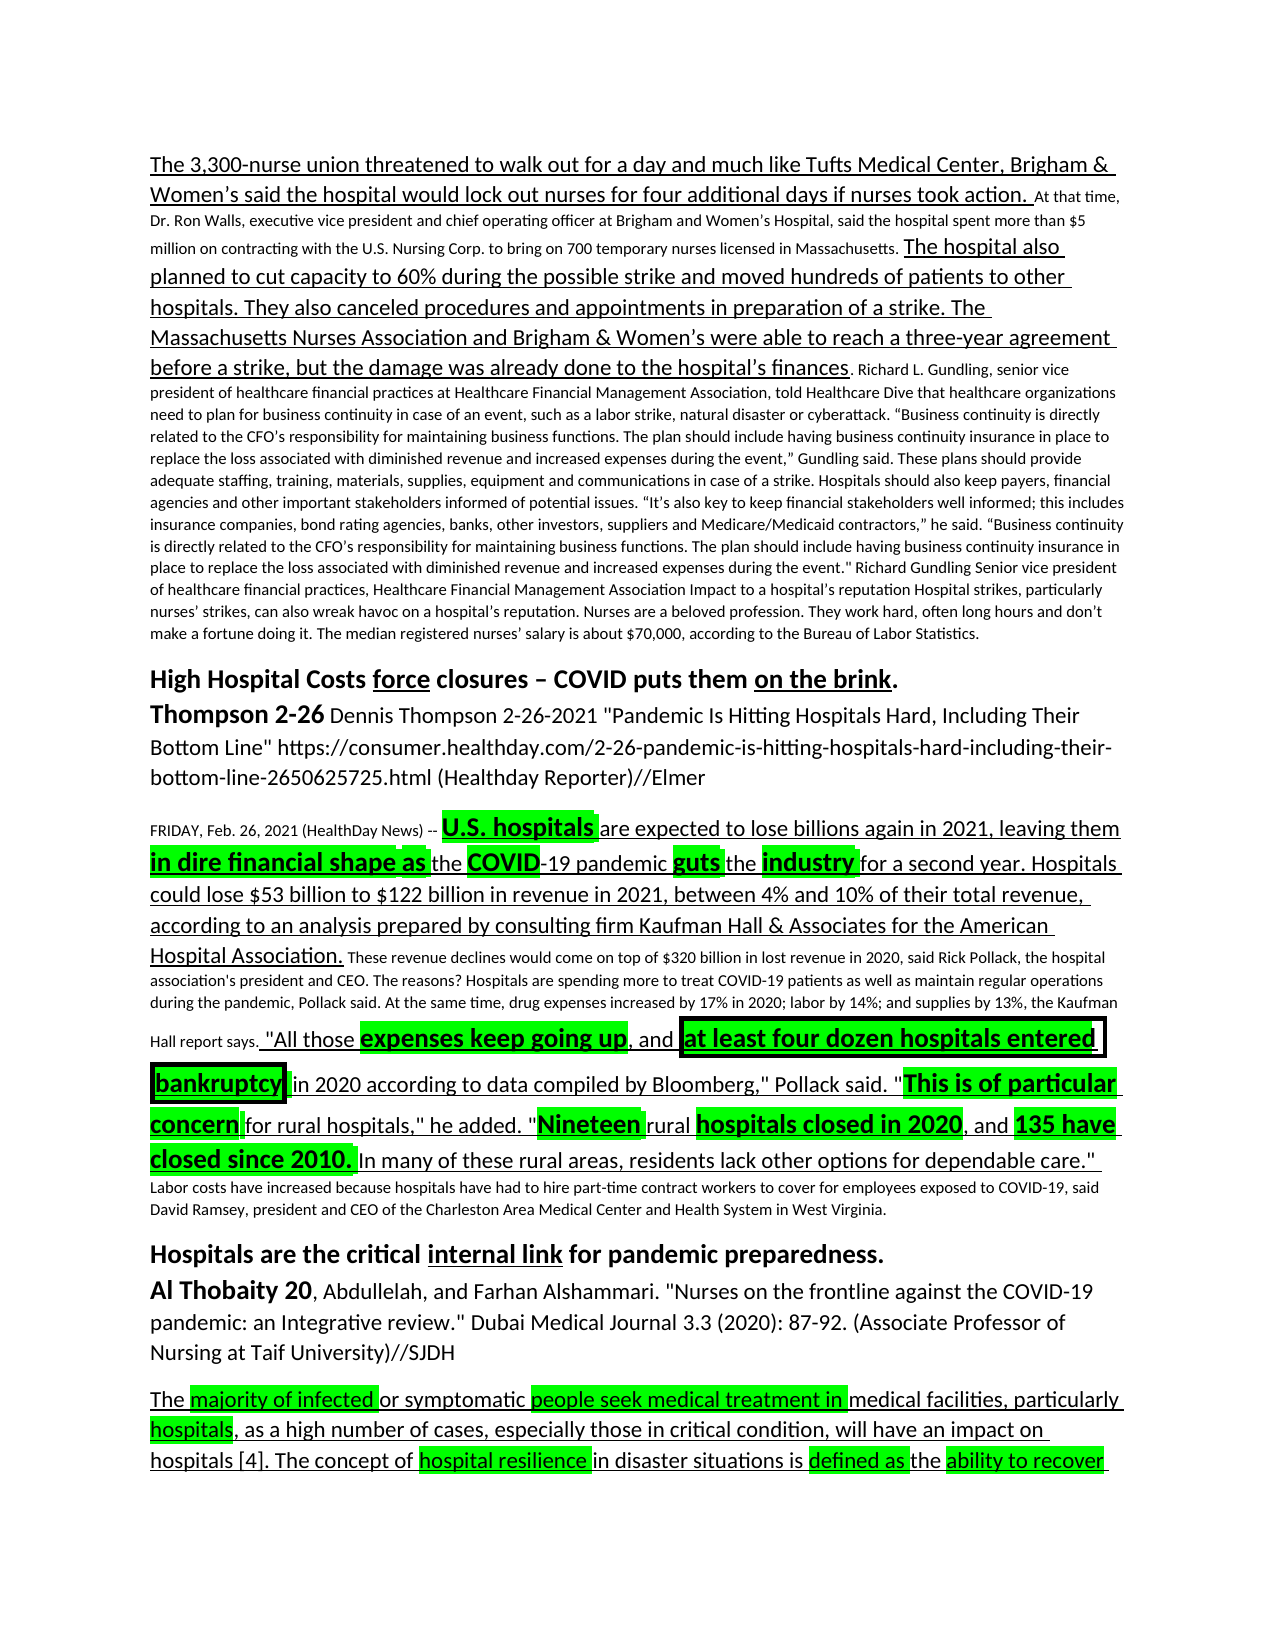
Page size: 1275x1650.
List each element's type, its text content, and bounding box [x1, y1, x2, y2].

text Al Thobaity 20, Abdullelah, and Farhan Alshammari. "Nurses on the frontline against the COVID-19 pandemic: an Integrative review." Dubai Medical Journal 3.3 (2020): 87-92. (Associate Professor of Nursing at Taif University)//SJDH [150, 1273, 1125, 1367]
subtitle High Hospital Costs force closures – COVID puts them on the brink. [150, 662, 1125, 695]
text Thompson 2-26 Dennis Thompson 2-26-2021 "Pandemic Is Hitting Hospitals Hard, Including Their Bottom Line" https://consumer.healthday.com/2-26-pandemic-is-hitting-hospitals-hard-including-their-bottom-line-2650625725.html (Healthday Reporter)//Elmer [150, 697, 1125, 791]
text FRIDAY, Feb. 26, 2021 (HealthDay News) -- U.S. hospitals are expected to lose billions again in 2021, leaving them in dire financial shape as the COVID-19 pandemic guts the industry for a second year. Hospitals could lose $53 billion to $122 billion in revenue in 2021, between 4% and 10% of their total revenue, according to an analysis prepared by consulting firm Kaufman Hall & Associates for the American Hospital Association. These revenue declines would come on top of $320 billion in lost revenue in 2020, said Rick Pollack, the hospital association's president and CEO. The reasons? Hospitals are spending more to treat COVID-19 patients as well as maintain regular operations during the pandemic, Pollack said. At the same time, drug expenses increased by 17% in 2020; labor by 14%; and supplies by 13%, the Kaufman Hall report says. "All those expenses keep going up, and at least four dozen hospitals entered bankruptcy in 2020 according to data compiled by Bloomberg," Pollack said. "This is of particular concern for rural hospitals," he added. "Nineteen rural hospitals closed in 2020, and 135 have closed since 2010. In many of these rural areas, residents lack other options for dependable care." Labor costs have increased because hospitals have had to hire part-time contract workers to cover for employees exposed to COVID-19, said David Ramsey, president and CEO of the Charleston Area Medical Center and Health System in West Virginia. [150, 810, 1125, 1219]
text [150, 1385, 1125, 1474]
subtitle Hospitals are the critical internal link for pandemic preparedness. [150, 1237, 1125, 1271]
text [150, 150, 1125, 644]
